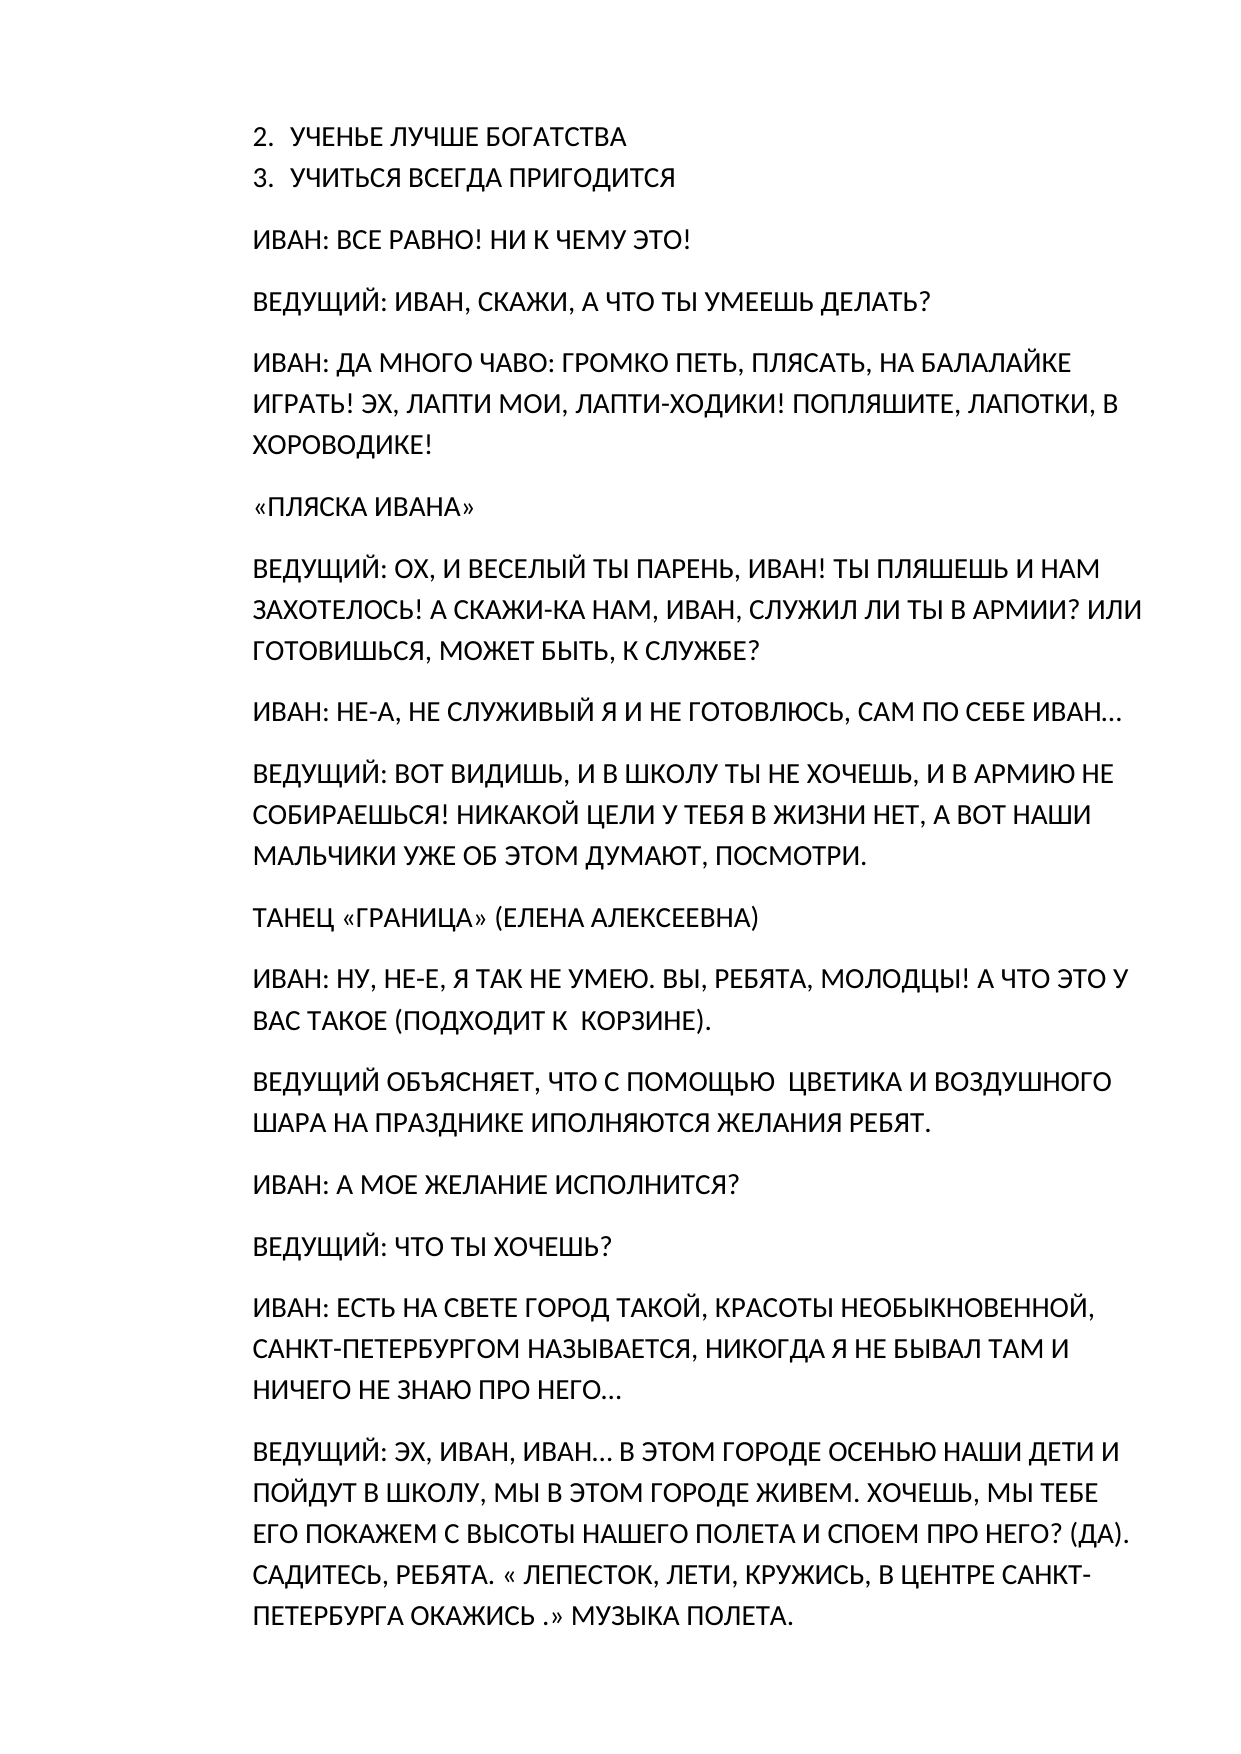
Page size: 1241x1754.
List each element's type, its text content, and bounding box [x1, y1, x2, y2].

text ВЕДУЩИЙ: ВОТ ВИДИШЬ, И В ШКОЛУ ТЫ НЕ ХОЧЕШЬ, И В АРМИЮ НЕ СОБИРАЕШЬСЯ! НИКАКОЙ ЦЕЛИ У ТЕБЯ В ЖИЗНИ НЕТ, А ВОТ НАШИ МАЛЬЧИКИ УЖЕ ОБ ЭТОМ ДУМАЮТ, ПОСМОТРИ. [252, 755, 1152, 873]
text ВЕДУЩИЙ: ИВАН, СКАЖИ, А ЧТО ТЫ УМЕЕШЬ ДЕЛАТЬ? [252, 283, 1152, 318]
text ТАНЕЦ «ГРАНИЦА» (ЕЛЕНА АЛЕКСЕЕВНА) [252, 899, 1152, 934]
text «ПЛЯСКА ИВАНА» [252, 488, 1152, 524]
text ИВАН: ВСЕ РАВНО! НИ К ЧЕМУ ЭТО! [252, 221, 1152, 256]
list УЧИТЬСЯ ВСЕГДА ПРИГОДИТСЯ [252, 159, 1152, 195]
text ИВАН: ЕСТЬ НА СВЕТЕ ГОРОД ТАКОЙ, КРАСОТЫ НЕОБЫКНОВЕННОЙ, САНКТ-ПЕТЕРБУРГОМ НАЗЫВАЕТСЯ, НИКОГДА Я НЕ БЫВАЛ ТАМ И НИЧЕГО НЕ ЗНАЮ ПРО НЕГО… [252, 1289, 1152, 1407]
text ВЕДУЩИЙ: ОХ, И ВЕСЕЛЫЙ ТЫ ПАРЕНЬ, ИВАН! ТЫ ПЛЯШЕШЬ И НАМ ЗАХОТЕЛОСЬ! А СКАЖИ-КА НАМ, ИВАН, СЛУЖИЛ ЛИ ТЫ В АРМИИ? ИЛИ ГОТОВИШЬСЯ, МОЖЕТ БЫТЬ, К СЛУЖБЕ? [252, 550, 1152, 667]
list УЧЕНЬЕ ЛУЧШЕ БОГАТСТВА [252, 118, 1152, 154]
text ВЕДУЩИЙ: ЭХ, ИВАН, ИВАН… В ЭТОМ ГОРОДЕ ОСЕНЬЮ НАШИ ДЕТИ И ПОЙДУТ В ШКОЛУ, МЫ В ЭТОМ ГОРОДЕ ЖИВЕМ. ХОЧЕШЬ, МЫ ТЕБЕ ЕГО ПОКАЖЕМ С ВЫСОТЫ НАШЕГО ПОЛЕТА И СПОЕМ ПРО НЕГО? (ДА). САДИТЕСЬ, РЕБЯТА. « ЛЕПЕСТОК, ЛЕТИ, КРУЖИСЬ, В ЦЕНТРЕ САНКТ-ПЕТЕРБУРГА ОКАЖИСЬ .» МУЗЫКА ПОЛЕТА. [252, 1433, 1152, 1633]
text ИВАН: НЕ-А, НЕ СЛУЖИВЫЙ Я И НЕ ГОТОВЛЮСЬ, САМ ПО СЕБЕ ИВАН… [252, 693, 1152, 729]
text ИВАН: НУ, НЕ-Е, Я ТАК НЕ УМЕЮ. ВЫ, РЕБЯТА, МОЛОДЦЫ! А ЧТО ЭТО У ВАС ТАКОЕ (ПОДХОДИТ К КОРЗИНЕ). [252, 961, 1152, 1037]
text ИВАН: А МОЕ ЖЕЛАНИЕ ИСПОЛНИТСЯ? [252, 1166, 1152, 1202]
text ИВАН: ДА МНОГО ЧАВО: ГРОМКО ПЕТЬ, ПЛЯСАТЬ, НА БАЛАЛАЙКЕ ИГРАТЬ! ЭХ, ЛАПТИ МОИ, ЛАПТИ-ХОДИКИ! ПОПЛЯШИТЕ, ЛАПОТКИ, В ХОРОВОДИКЕ! [252, 344, 1152, 462]
text ВЕДУЩИЙ ОБЪЯСНЯЕТ, ЧТО С ПОМОЩЬЮ ЦВЕТИКА И ВОЗДУШНОГО ШАРА НА ПРАЗДНИКЕ ИПОЛНЯЮТСЯ ЖЕЛАНИЯ РЕБЯТ. [252, 1063, 1152, 1140]
text ВЕДУЩИЙ: ЧТО ТЫ ХОЧЕШЬ? [252, 1228, 1152, 1263]
